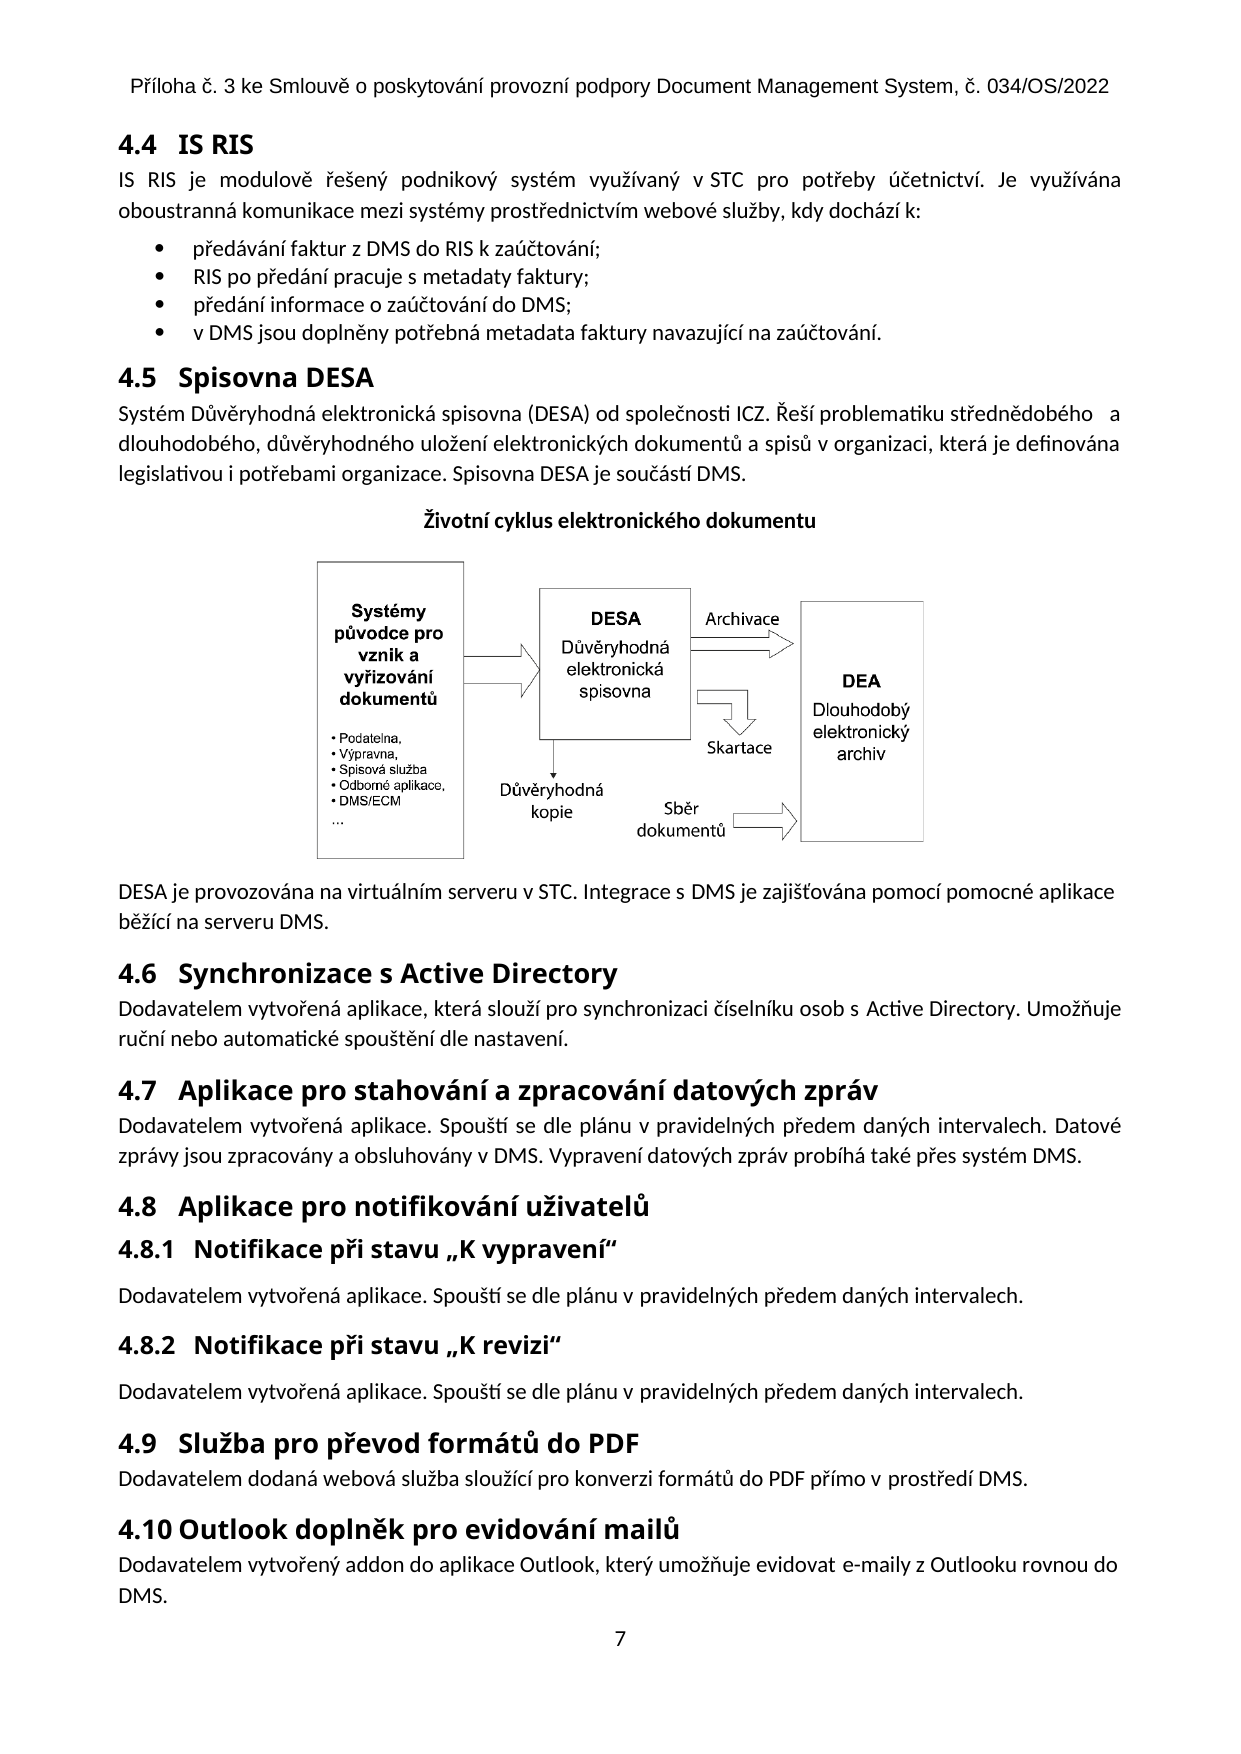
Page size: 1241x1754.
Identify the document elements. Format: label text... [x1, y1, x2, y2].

subtitle Notifikace při stavu „K revizi“ [118, 1328, 1122, 1362]
text DESA je provozována na virtuálním serveru v STC. Integrace s DMS je zajišťována pomocí pomocné aplikace běžící na serveru DMS. [118, 877, 1122, 935]
text Dodavatelem dodaná webová služba sloužící pro konverzi formátů do PDF přímo v prostředí DMS. [118, 1464, 1122, 1492]
text Dodavatelem vytvořený addon do aplikace Outlook, který umožňuje evidovat e-maily z Outlooku rovnou do DMS. [118, 1551, 1122, 1609]
subtitle Outlook doplněk pro evidování mailů [118, 1511, 1122, 1548]
subtitle Aplikace pro stahování a zpracování datových zpráv [118, 1071, 1122, 1108]
subtitle IS RIS [118, 126, 1122, 163]
subtitle Aplikace pro notifikování uživatelů [118, 1188, 1122, 1225]
picture [316, 561, 924, 859]
text Systém Důvěryhodná elektronická spisovna (DESA) od společnosti ICZ. Řeší problematiku střednědobého a dlouhodobého, důvěryhodného uložení elektronických dokumentů a spisů v organizaci, která je definována legislativou i potřebami organizace. Spisovna DESA je součástí DMS. [118, 399, 1122, 487]
list RIS po předání pracuje s metadaty faktury; [156, 262, 1122, 290]
text IS RIS je modulově řešený podnikový systém využívaný v STC pro potřeby účetnictví. Je využívána oboustranná komunikace mezi systémy prostřednictvím webové služby, kdy dochází k: [118, 166, 1122, 224]
subtitle Spisovna DESA [118, 359, 1122, 396]
list předání informace o zaúčtování do DMS; [156, 290, 1122, 318]
text Životní cyklus elektronického dokumentu [118, 506, 1122, 534]
subtitle Služba pro převod formátů do PDF [118, 1424, 1122, 1461]
text Dodavatelem vytvořená aplikace, která slouží pro synchronizaci číselníku osob s Active Directory. Umožňuje ruční nebo automatické spouštění dle nastavení. [118, 994, 1122, 1052]
subtitle Notifikace při stavu „K vypravení“ [118, 1232, 1122, 1266]
subtitle Synchronizace s Active Directory [118, 954, 1122, 991]
text Dodavatelem vytvořená aplikace. Spouští se dle plánu v pravidelných předem daných intervalech. [118, 1281, 1122, 1309]
text Dodavatelem vytvořená aplikace. Spouští se dle plánu v pravidelných předem daných intervalech. Datové zprávy jsou zpracovány a obsluhovány v DMS. Vypravení datových zpráv probíhá také přes systém DMS. [118, 1111, 1122, 1169]
text Dodavatelem vytvořená aplikace. Spouští se dle plánu v pravidelných předem daných intervalech. [118, 1377, 1122, 1405]
list v DMS jsou doplněny potřebná metadata faktury navazující na zaúčtování. [156, 318, 1122, 346]
list předávání faktur z DMS do RIS k zaúčtování; [155, 234, 1122, 262]
